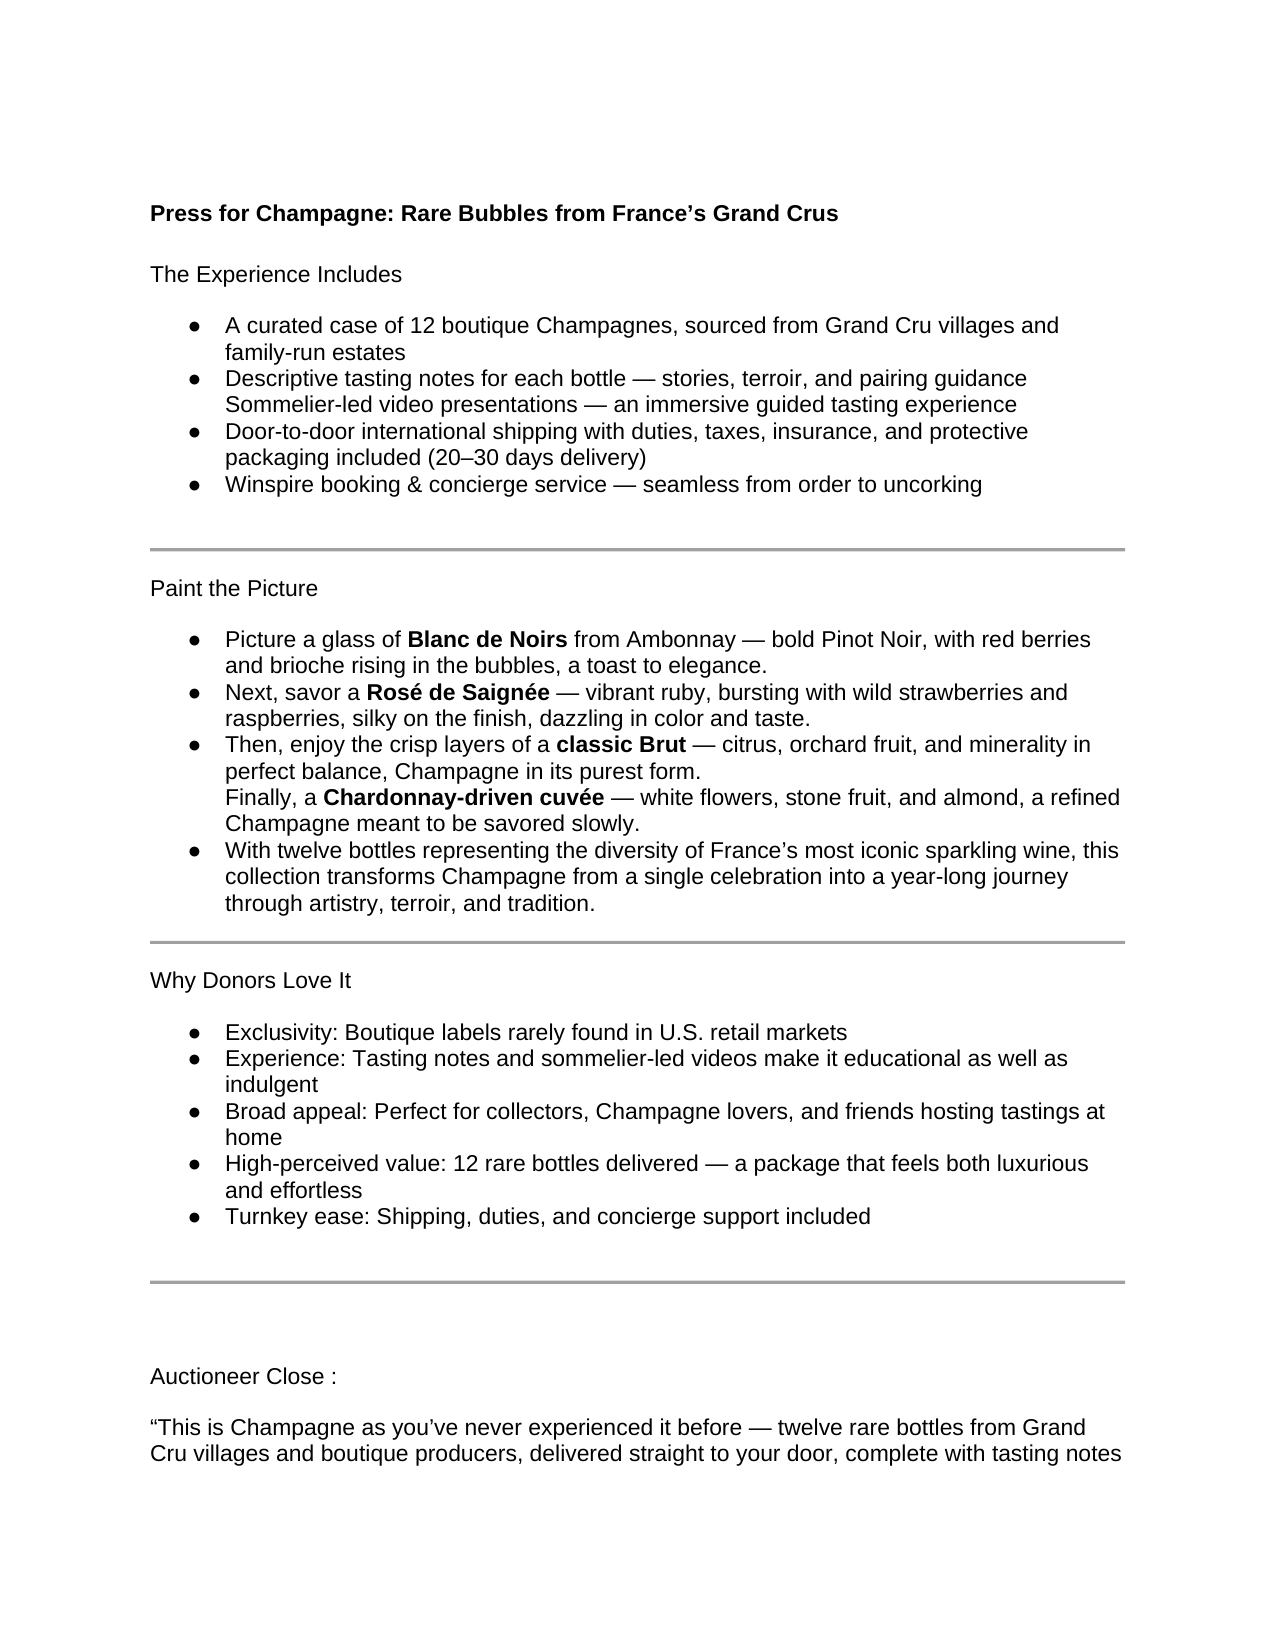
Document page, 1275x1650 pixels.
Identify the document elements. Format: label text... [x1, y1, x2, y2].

list With twelve bottles representing the diversity of France’s most iconic sparkling wine, this collection transforms Champagne from a single celebration into a year-long journey through artistry, terroir, and tradition. [187, 837, 1125, 916]
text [150, 1414, 1125, 1467]
list Turnkey ease: Shipping, duties, and concierge support included [187, 1203, 1125, 1256]
text Why Donors Love It [150, 967, 1125, 993]
list Winspire booking & concierge service — seamless from order to uncorking [187, 471, 1125, 523]
list Descriptive tasting notes for each bottle — stories, terroir, and pairing guidance Sommelier-led video presentations — an immersive guided tasting experience [187, 365, 1125, 418]
list Experience: Tasting notes and sommelier-led videos make it educational as well as indulgent [187, 1045, 1125, 1098]
list Broad appeal: Perfect for collectors, Champagne lovers, and friends hosting tastings at home [187, 1098, 1125, 1150]
list High-perceived value: 12 rare bottles delivered — a package that feels both luxurious and effortless [187, 1150, 1125, 1203]
list Picture a glass of Blanc de Noirs from Ambonnay — bold Pinot Noir, with red berries and brioche rising in the bubbles, a toast to elegance. [187, 626, 1125, 679]
text Press for Champagne: Rare Bubbles from France’s Grand Crus [150, 200, 1125, 226]
list A curated case of 12 boutique Champagnes, sourced from Grand Cru villages and family-run estates [187, 312, 1125, 365]
text Paint the Picture [150, 574, 1125, 601]
list Exclusivity: Boutique labels rarely found in U.S. retail markets [187, 1018, 1125, 1045]
text Auctioneer Close : [150, 1363, 1125, 1389]
list Then, enjoy the crisp layers of a classic Brut — citrus, orchard fruit, and minerality in perfect balance, Champagne in its purest form. Finally, a Chardonnay-driven cuvée — white flowers, stone fruit, and almond, a refined Champagne meant to be savored slowly. [187, 731, 1125, 837]
list Next, savor a Rosé de Saignée — vibrant ruby, bursting with wild strawberries and raspberries, silky on the finish, dazzling in color and taste. [187, 679, 1125, 731]
text The Experience Includes [150, 261, 1125, 287]
list Door-to-door international shipping with duties, taxes, insurance, and protective packaging included (20–30 days delivery) [187, 418, 1125, 471]
